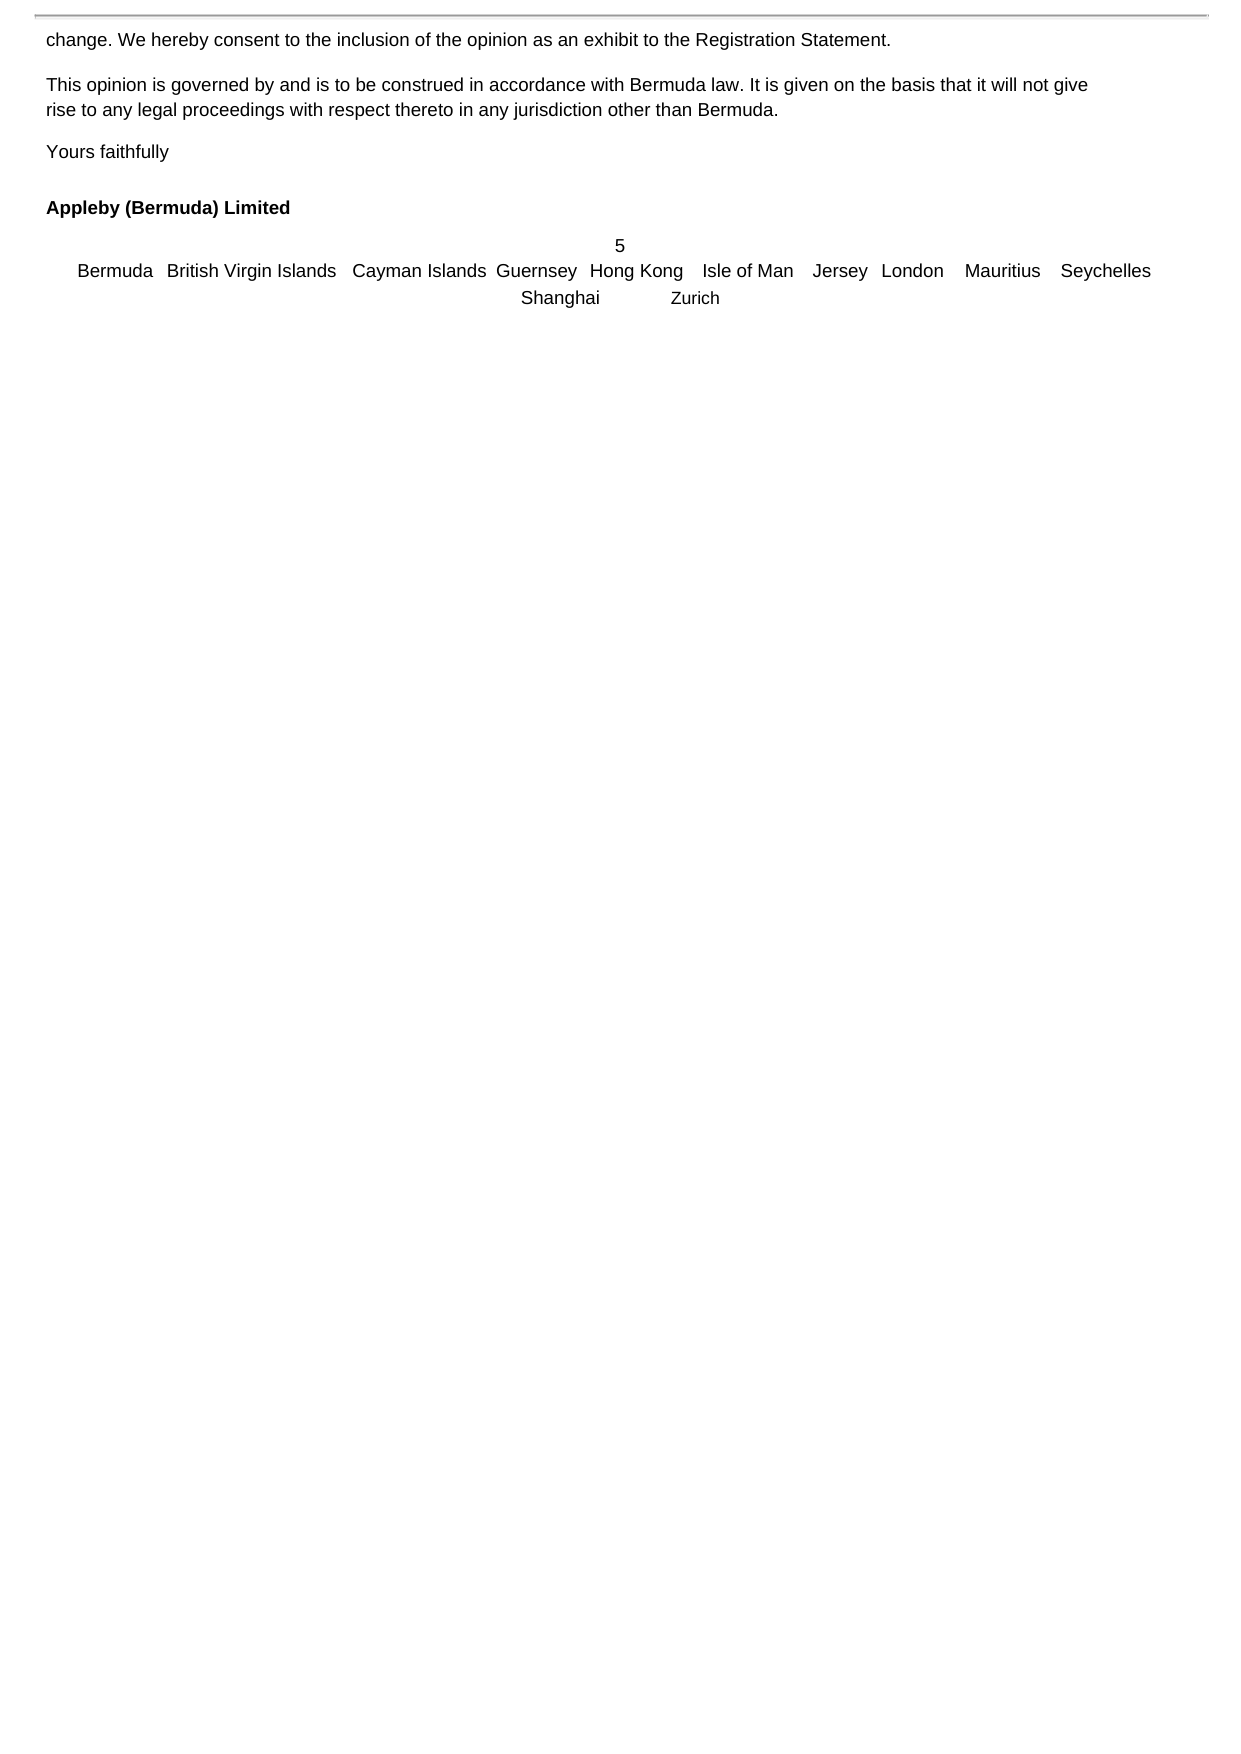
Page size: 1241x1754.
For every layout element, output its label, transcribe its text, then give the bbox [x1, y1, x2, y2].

picture [32, 14, 1209, 21]
text Yours faithfully [46, 141, 1161, 162]
text Shanghai Zurich [46, 287, 1194, 308]
text change. We hereby consent to the inclusion of the opinion as an exhibit to the Registration Statement. [46, 28, 1161, 50]
text Appleby (Bermuda) Limited [46, 197, 1161, 218]
text This opinion is governed by and is to be construed in accordance with Bermuda law. It is given on the basis that it will not give rise to any legal proceedings with respect thereto in any jurisdiction other than Bermuda. [46, 73, 1124, 120]
text Bermuda British Virgin Islands Cayman Islands Guernsey Hong Kong Isle of Man Jersey London Mauritius Seychelles [77, 260, 1161, 281]
text 5 [614, 235, 1161, 257]
